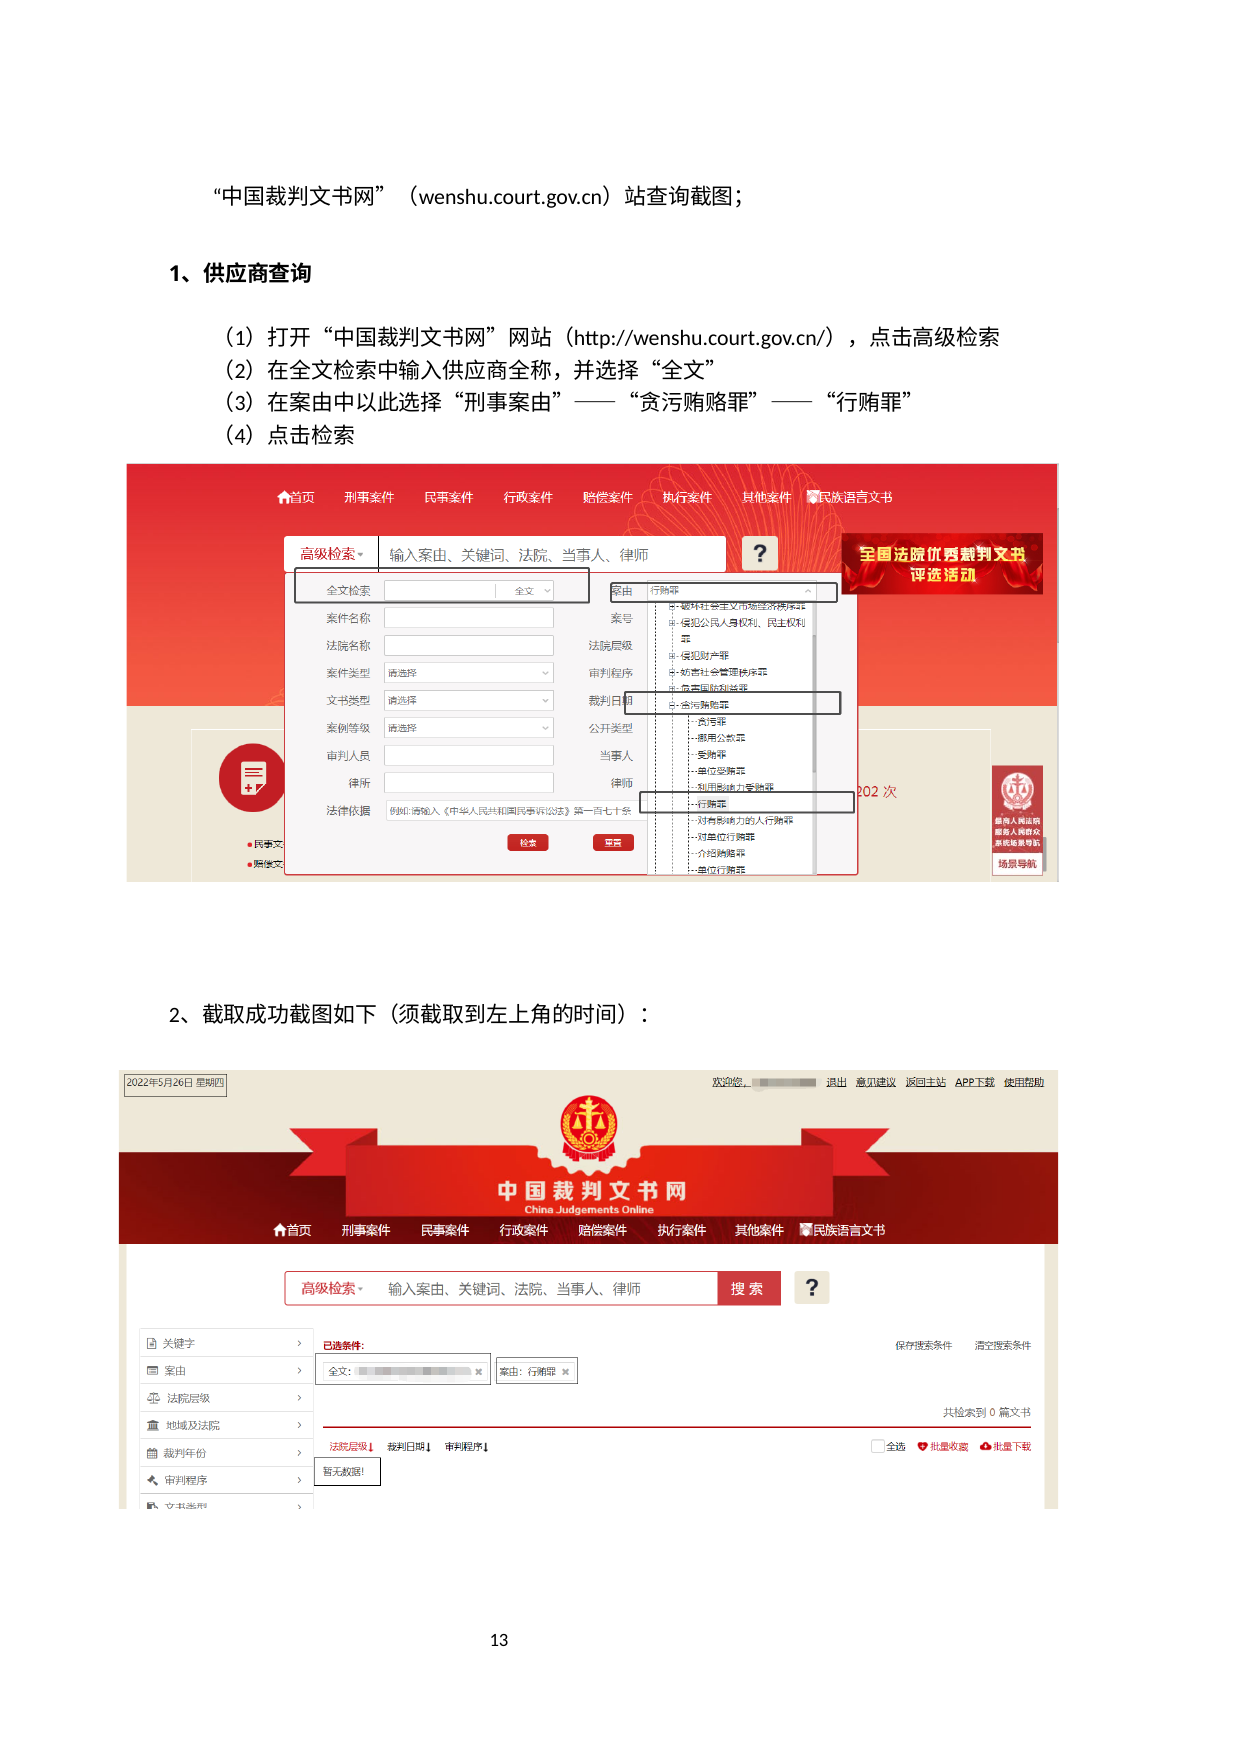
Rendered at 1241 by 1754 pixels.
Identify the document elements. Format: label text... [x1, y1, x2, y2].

text 2、截取成功截图如下（须截取到左上角的时间）： [169, 997, 1110, 1029]
text （4）点击检索 [169, 417, 1110, 450]
text “中国裁判文书网”（wenshu.court.gov.cn）站查询截图； [212, 178, 1110, 211]
text 1、供应商查询 [169, 256, 1110, 288]
text （1）打开“中国裁判文书网”网站（http://wenshu.court.gov.cn/），点击高级检索 [169, 320, 1110, 352]
picture [118, 1070, 1059, 1509]
picture [126, 463, 1059, 882]
text （3）在案由中以此选择“刑事案由”——“贪污贿赂罪”——“行贿罪” [169, 385, 1110, 417]
text （2）在全文检索中输入供应商全称，并选择“全文” [169, 352, 1110, 385]
